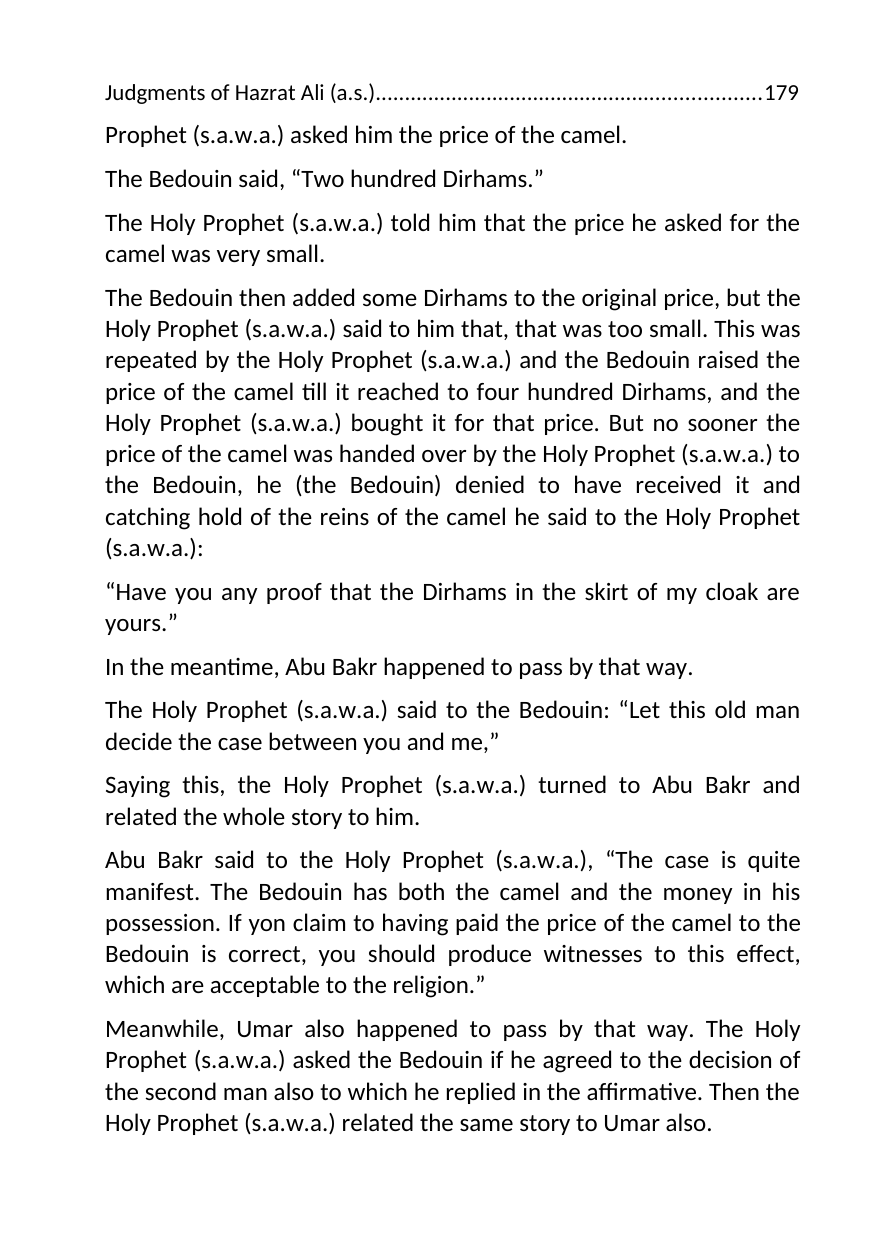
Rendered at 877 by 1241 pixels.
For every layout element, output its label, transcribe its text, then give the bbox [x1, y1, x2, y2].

text Meanwhile, Umar also happened to pass by that way. The Holy Prophet (s.a.w.a.) asked the Bedouin if he agreed to the decision of the second man also to which he replied in the affirmative. Then the Holy Prophet (s.a.w.a.) related the same story to Umar also. [105, 1012, 802, 1137]
text Abu Bakr said to the Holy Prophet (s.a.w.a.), “The case is quite manifest. The Bedouin has both the camel and the money in his possession. If yon claim to having paid the price of the camel to the Bedouin is correct, you should produce witnesses to this effect, which are acceptable to the religion.” [105, 844, 802, 1000]
text Saying this, the Holy Prophet (s.a.w.a.) turned to Abu Bakr and related the whole story to him. [105, 769, 802, 831]
text The Holy Prophet (s.a.w.a.) told him that the price he asked for the camel was very small. [105, 206, 802, 269]
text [105, 119, 802, 150]
text The Holy Prophet (s.a.w.a.) said to the Bedouin: “Let this old man decide the case between you and me,” [105, 694, 802, 756]
text The Bedouin said, “Two hundred Dirhams.” [105, 162, 802, 194]
text In the meantime, Abu Bakr happened to pass by that way. [105, 650, 802, 681]
text “Have you any proof that the Dirhams in the skirt of my cloak are yours.” [105, 575, 802, 637]
text The Bedouin then added some Dirhams to the original price, but the Holy Prophet (s.a.w.a.) said to him that, that was too small. This was repeated by the Holy Prophet (s.a.w.a.) and the Bedouin raised the price of the camel till it reached to four hundred Dirhams, and the Holy Prophet (s.a.w.a.) bought it for that price. But no sooner the price of the camel was handed over by the Holy Prophet (s.a.w.a.) to the Bedouin, he (the Bedouin) denied to have received it and catching hold of the reins of the camel he said to the Holy Prophet (s.a.w.a.): [105, 281, 802, 562]
